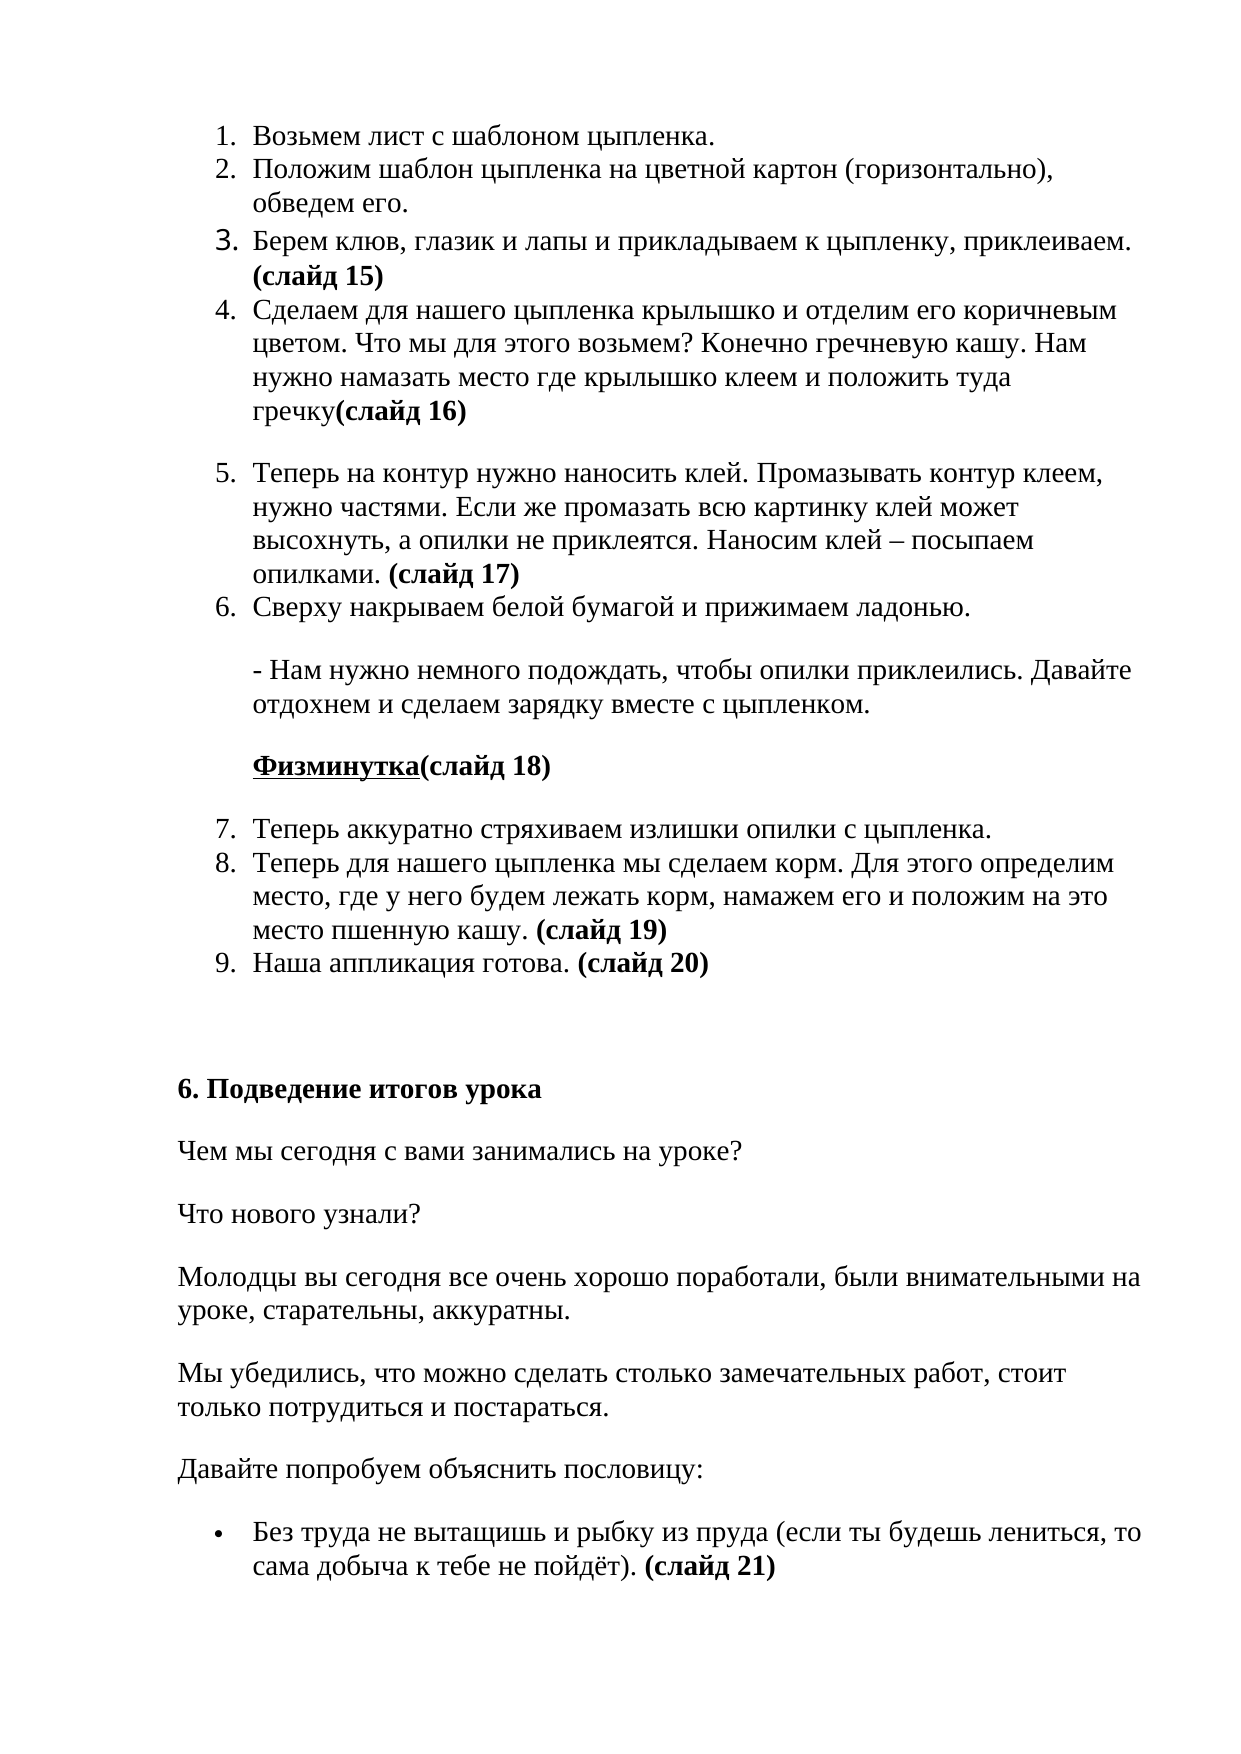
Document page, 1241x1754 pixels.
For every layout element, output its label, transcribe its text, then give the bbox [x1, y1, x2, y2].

list Наша аппликация готова. (слайд 20) [215, 1313, 1152, 1346]
list Возьмем лист с шаблоном цыпленка. [215, 311, 1152, 344]
list Положим шаблон цыпленка на цветной картон (горизонтально), обведем его. [215, 373, 1152, 440]
list Теперь аккуратно стряхиваем излишки опилки с цыпленка. [215, 1120, 1152, 1154]
text Чем мы сегодня с вами занимались на уроке? [177, 1501, 1152, 1534]
text Что нового узнали? [177, 1564, 1152, 1597]
list Сделаем для нашего цыпленка крылышко и отделим его коричневым цветом. Что мы для этого возьмем? Конечно гречневую кашу. Нам нужно намазать место где крылышко клеем и положить туда гречку(слайд 16) [215, 572, 1152, 706]
list Берем клюв, глазик и лапы и прикладываем к цыпленку, приклеиваем. (слайд 15) [215, 469, 1152, 543]
text - Нам нужно немного подождать, чтобы опилки приклеились. Давайте отдохнем и сделаем зарядку вместе с цыпленком. [252, 961, 1152, 1028]
text - Итак, приступаем к работе. Как вы думаете, какого цвета у нас цыпленок? (желтого) Чтобы цыпленок смотрелся красивым и выделялся на фоне, какого цвета картон мы можем взять? (синего, фиолетового, красного) (слайд 14) [177, 118, 1152, 219]
list Теперь для нашего цыпленка мы сделаем корм. Для этого определим место, где у него будем лежать корм, намажем его и положим на это место пшенную кашу. (слайд 19) [215, 1183, 1152, 1284]
list Сверху накрываем белой бумагой и прижимаем ладонью. [215, 899, 1152, 932]
text 6. Подведение итогов урока [177, 1438, 1152, 1472]
text Физминутка(слайд 18) [252, 1058, 1152, 1091]
list Теперь на контур нужно наносить клей. Промазывать контур клеем, нужно частями. Если же промазать всю картинку клей может высохнуть, а опилки не приклеятся. Наносим клей – посыпаем опилками. (слайд 17) [215, 735, 1152, 869]
